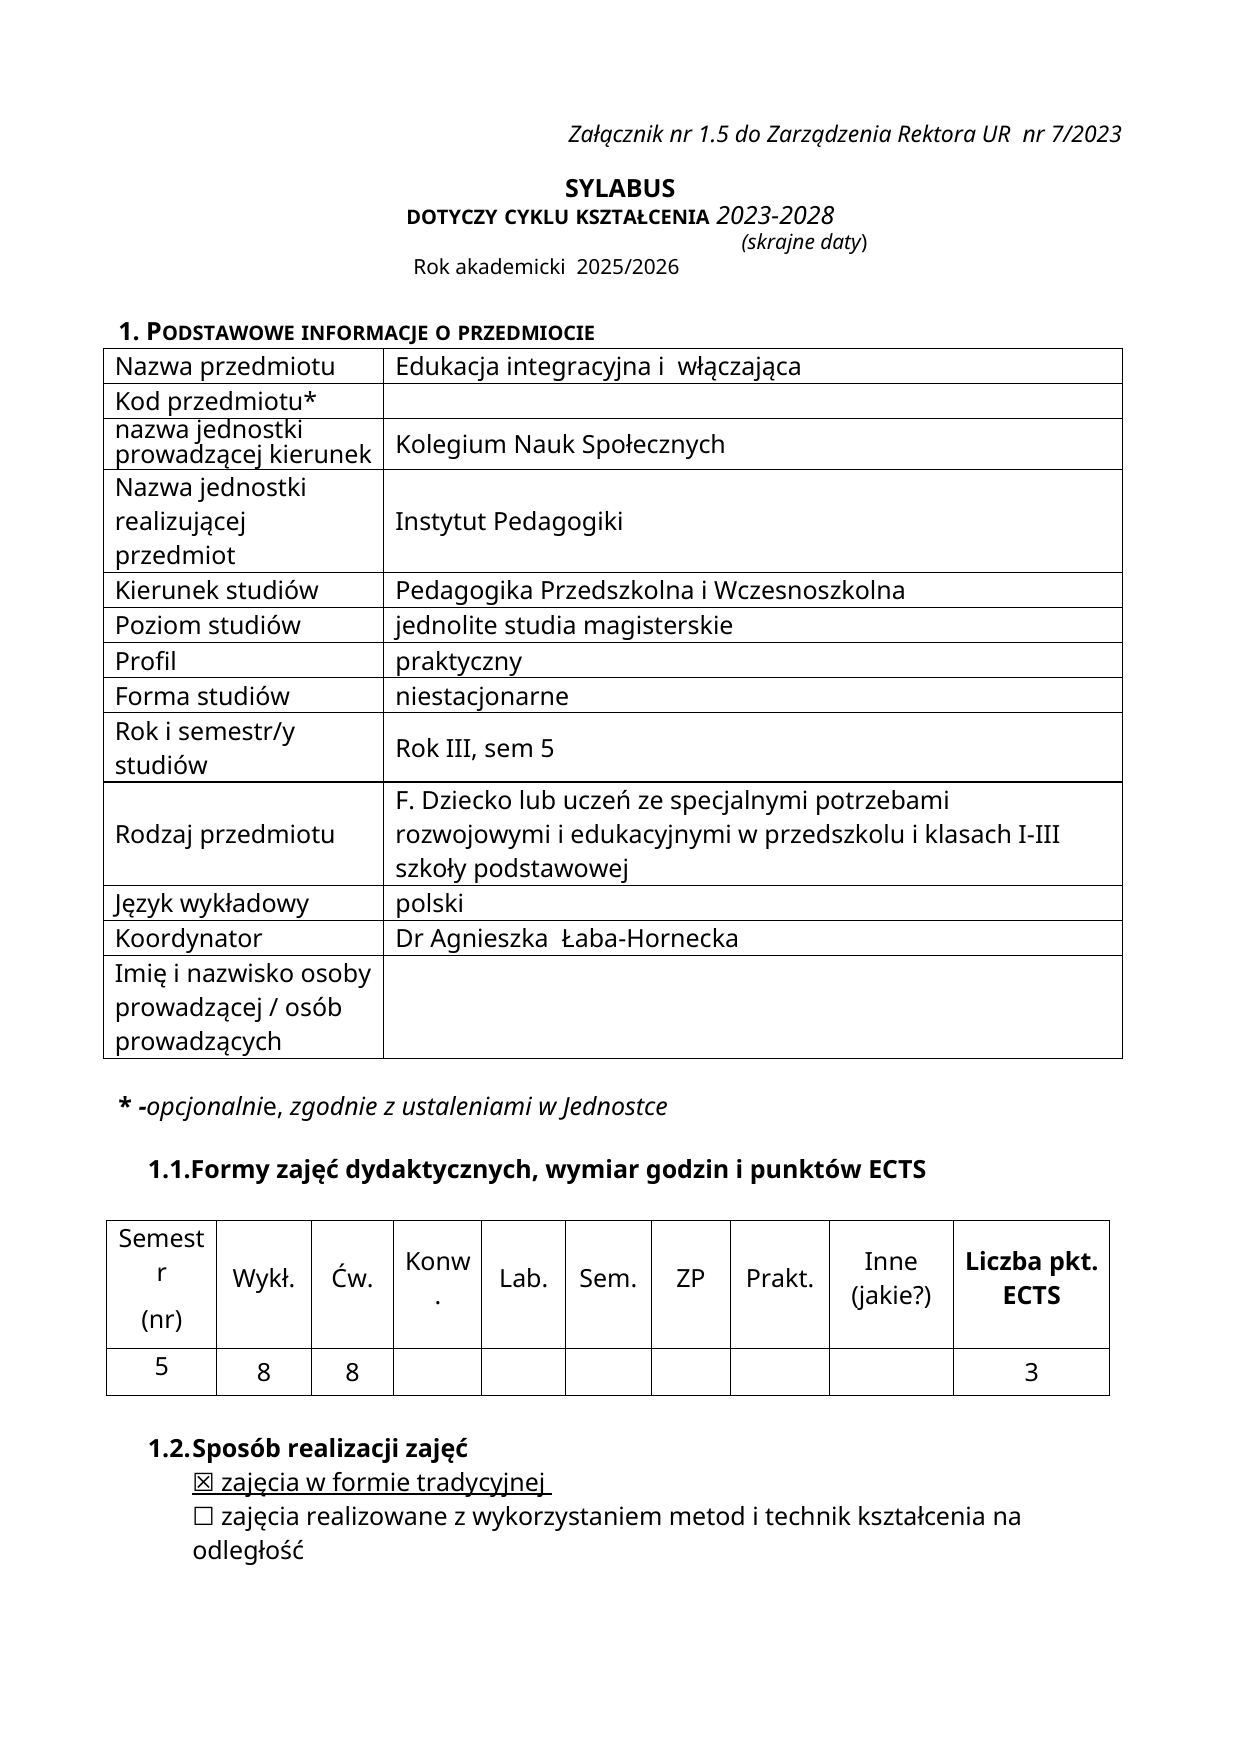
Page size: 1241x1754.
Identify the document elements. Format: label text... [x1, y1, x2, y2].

text Załącznik nr 1.5 do Zarządzenia Rektora UR nr 7/2023 [118, 118, 1122, 149]
table_cell jednolite studia magisterskie [384, 608, 1122, 642]
table_cell Instytut Pedagogiki [384, 470, 1122, 572]
table_cell Forma studiów [104, 678, 383, 712]
table_header Prakt. [731, 1221, 829, 1348]
text SYLABUS [118, 170, 1122, 204]
table_header Sem. [566, 1221, 651, 1348]
table_header Liczba pkt. ECTS [954, 1221, 1109, 1348]
table_cell Kolegium Nauk Społecznych [384, 419, 1122, 469]
table_cell 3 [954, 1349, 1109, 1395]
table_cell Kod przedmiotu* [104, 384, 383, 418]
table_header Konw. [394, 1221, 481, 1348]
table_cell Rodzaj przedmiotu [104, 783, 383, 885]
text ☒ zajęcia w formie tradycyjnej [192, 1464, 1122, 1498]
table_cell Dr Agnieszka Łaba-Hornecka [384, 921, 1122, 955]
table_header ZP [652, 1221, 730, 1348]
text 1. Podstawowe informacje o przedmiocie [118, 313, 1122, 347]
table_cell [394, 1349, 481, 1395]
table_cell [731, 1349, 829, 1395]
text (skrajne daty) [118, 229, 1122, 254]
text 1.1.Formy zajęć dydaktycznych, wymiar godzin i punktów ECTS [148, 1152, 1122, 1186]
table_cell [384, 384, 1122, 418]
table_header Ćw. [312, 1221, 393, 1348]
table_cell Nazwa jednostki realizującej przedmiot [104, 470, 383, 572]
table_cell niestacjonarne [384, 678, 1122, 712]
text ☐ zajęcia realizowane z wykorzystaniem metod i technik kształcenia na odległość [192, 1498, 1122, 1566]
table_header Inne (jakie?) [830, 1221, 953, 1348]
table_header Lab. [482, 1221, 565, 1348]
table_cell Pedagogika Przedszkolna i Wczesnoszkolna [384, 573, 1122, 607]
table_cell polski [384, 886, 1122, 920]
table_cell 8 [217, 1349, 311, 1395]
text dotyczy cyklu kształcenia 2023-2028 [118, 204, 1122, 229]
table_header Edukacja integracyjna i włączająca [384, 349, 1122, 382]
text * -opcjonalnie, zgodnie z ustaleniami w Jednostce [118, 1088, 1122, 1122]
table_cell Rok III, sem 5 [384, 713, 1122, 781]
table_cell F. Dziecko lub uczeń ze specjalnymi potrzebami rozwojowymi i edukacyjnymi w przedszkolu i klasach I-III szkoły podstawowej [384, 783, 1122, 885]
table_cell [652, 1349, 730, 1395]
table_cell [566, 1349, 651, 1395]
table_header Semestr (nr) [107, 1221, 216, 1348]
table_cell Profil [104, 643, 383, 677]
table_cell 8 [312, 1349, 393, 1395]
table_cell praktyczny [384, 643, 1122, 677]
table_cell nazwa jednostki prowadzącej kierunek [104, 419, 383, 469]
table_cell [384, 956, 1122, 1058]
table_cell Poziom studiów [104, 608, 383, 642]
table_cell [482, 1349, 565, 1395]
table_cell [830, 1349, 953, 1395]
text Rok akademicki 2025/2026 [118, 254, 1122, 279]
table_cell Rok i semestr/y studiów [104, 713, 383, 781]
table_cell Koordynator [104, 921, 383, 955]
table_cell Imię i nazwisko osoby prowadzącej / osób prowadzących [104, 956, 383, 1058]
table_header Wykł. [217, 1221, 311, 1348]
table_cell 5 [107, 1349, 216, 1395]
text 1.2. Sposób realizacji zajęć [148, 1430, 1122, 1464]
table_cell Język wykładowy [104, 886, 383, 920]
table_header Nazwa przedmiotu [104, 349, 383, 382]
table_cell Kierunek studiów [104, 573, 383, 607]
